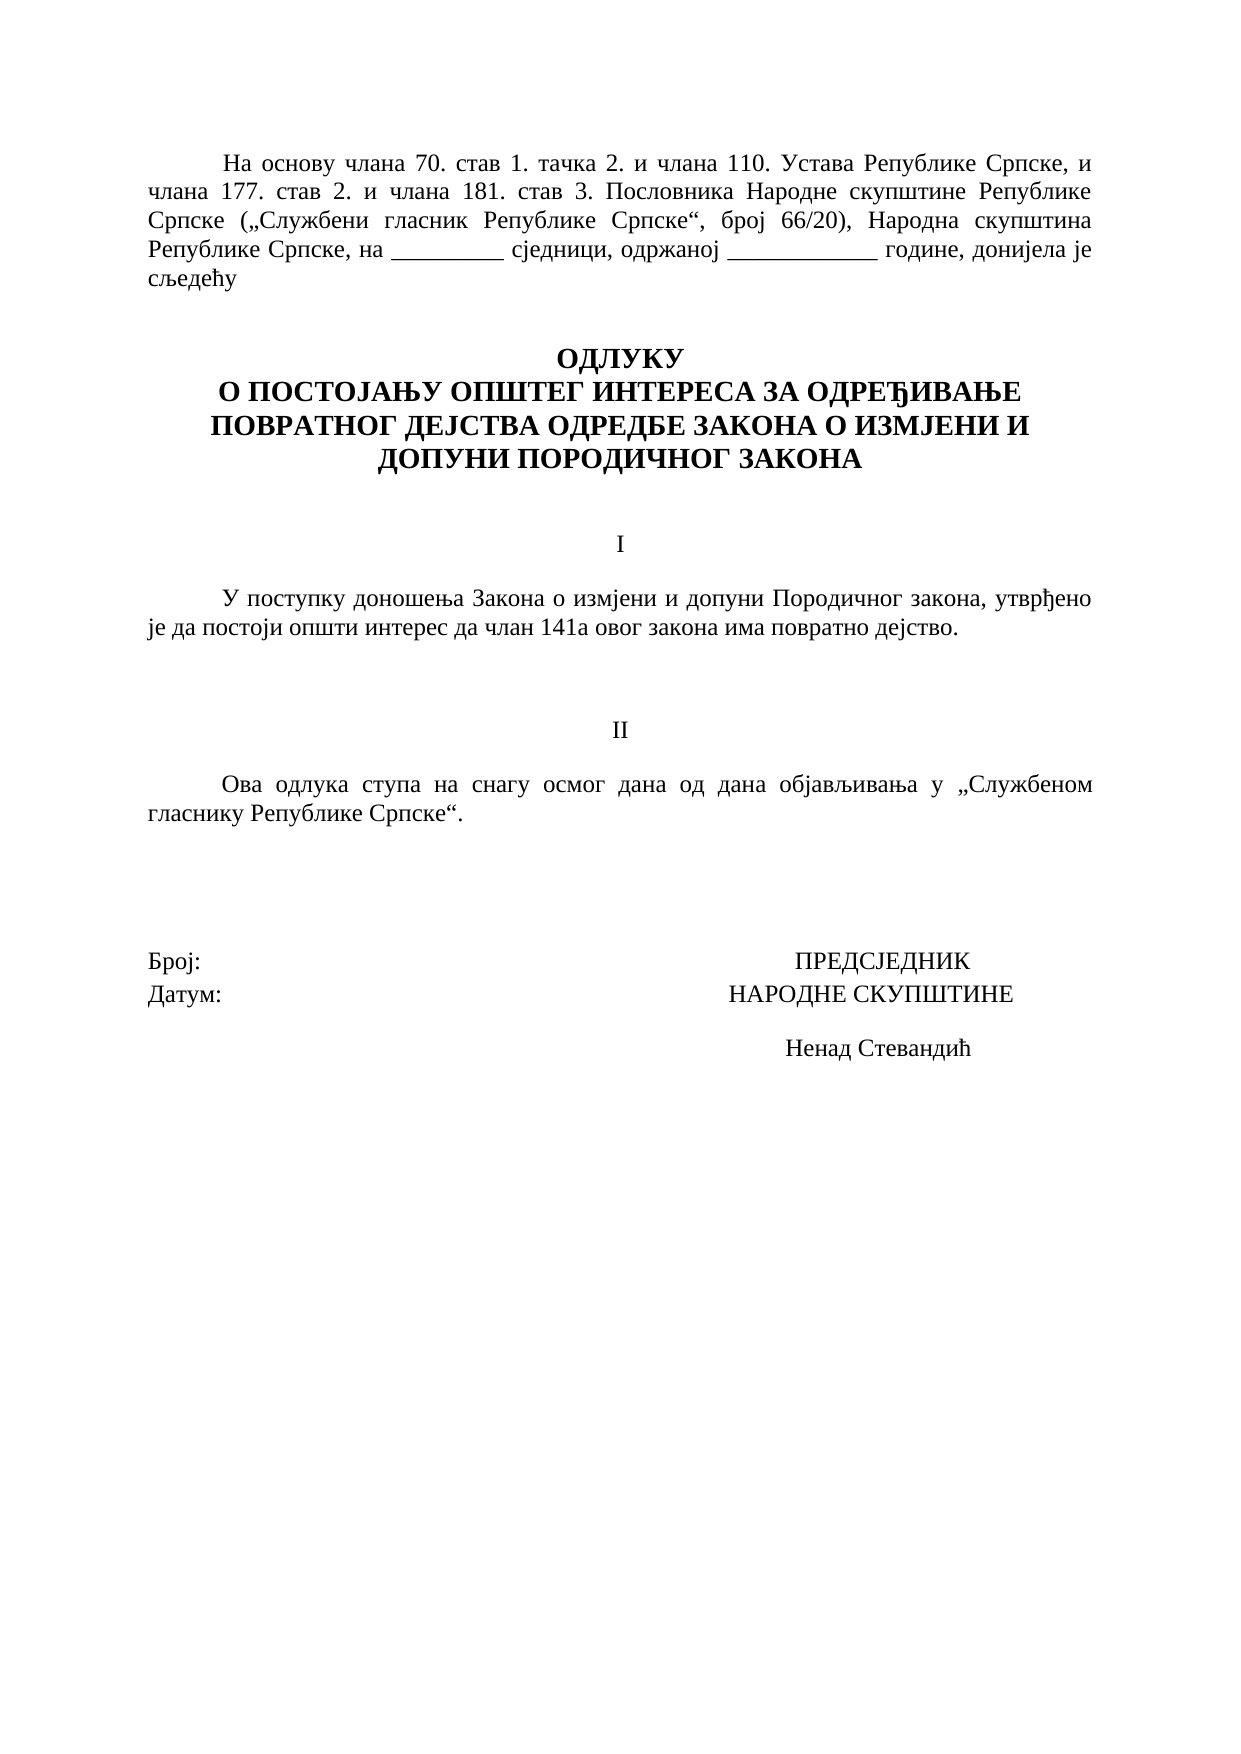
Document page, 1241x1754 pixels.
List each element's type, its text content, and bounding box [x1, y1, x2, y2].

text ОДЛУКУ [148, 341, 1093, 374]
text Датум: НАРОДНЕ СКУПШТИНЕ [148, 979, 1093, 1008]
text Ненад Стевандић [148, 1033, 1093, 1062]
text На основу члана 70. став 1. тачка 2. и члана 110. Устава Републике Српске, и члана 177. став 2. и члана 181. став 3. Пословника Народне скупштине Републике Српске („Службени гласник Републике Српске“, број 66/20), Народна скупштина Републике Српске, на _________ сједници, одржаној ____________ године, донијела је сљедећу [148, 148, 1093, 291]
text Ова одлука ступа на снагу осмог дана од дана објављивања у „Службеном гласнику Републике Српске“. [148, 769, 1093, 826]
text У поступку доношења Закона о измјени и допуни Породичног закона, утврђено је да постоји општи интерес да члан 141а овог закона има повратно дејство. [148, 583, 1093, 640]
text I [148, 529, 1093, 558]
text О ПОСТОЈАЊУ ОПШТЕГ ИНТЕРЕСА ЗА ОДРЕЂИВАЊЕ ПОВРАТНОГ ДЕЈСТВА ОДРЕДБЕ ЗАКОНА О ИЗМЈЕНИ И ДОПУНИ ПОРОДИЧНОГ ЗАКОНА [148, 374, 1093, 475]
text Број: ПРЕДСЈЕДНИК [148, 946, 1093, 975]
text II [148, 715, 1093, 744]
